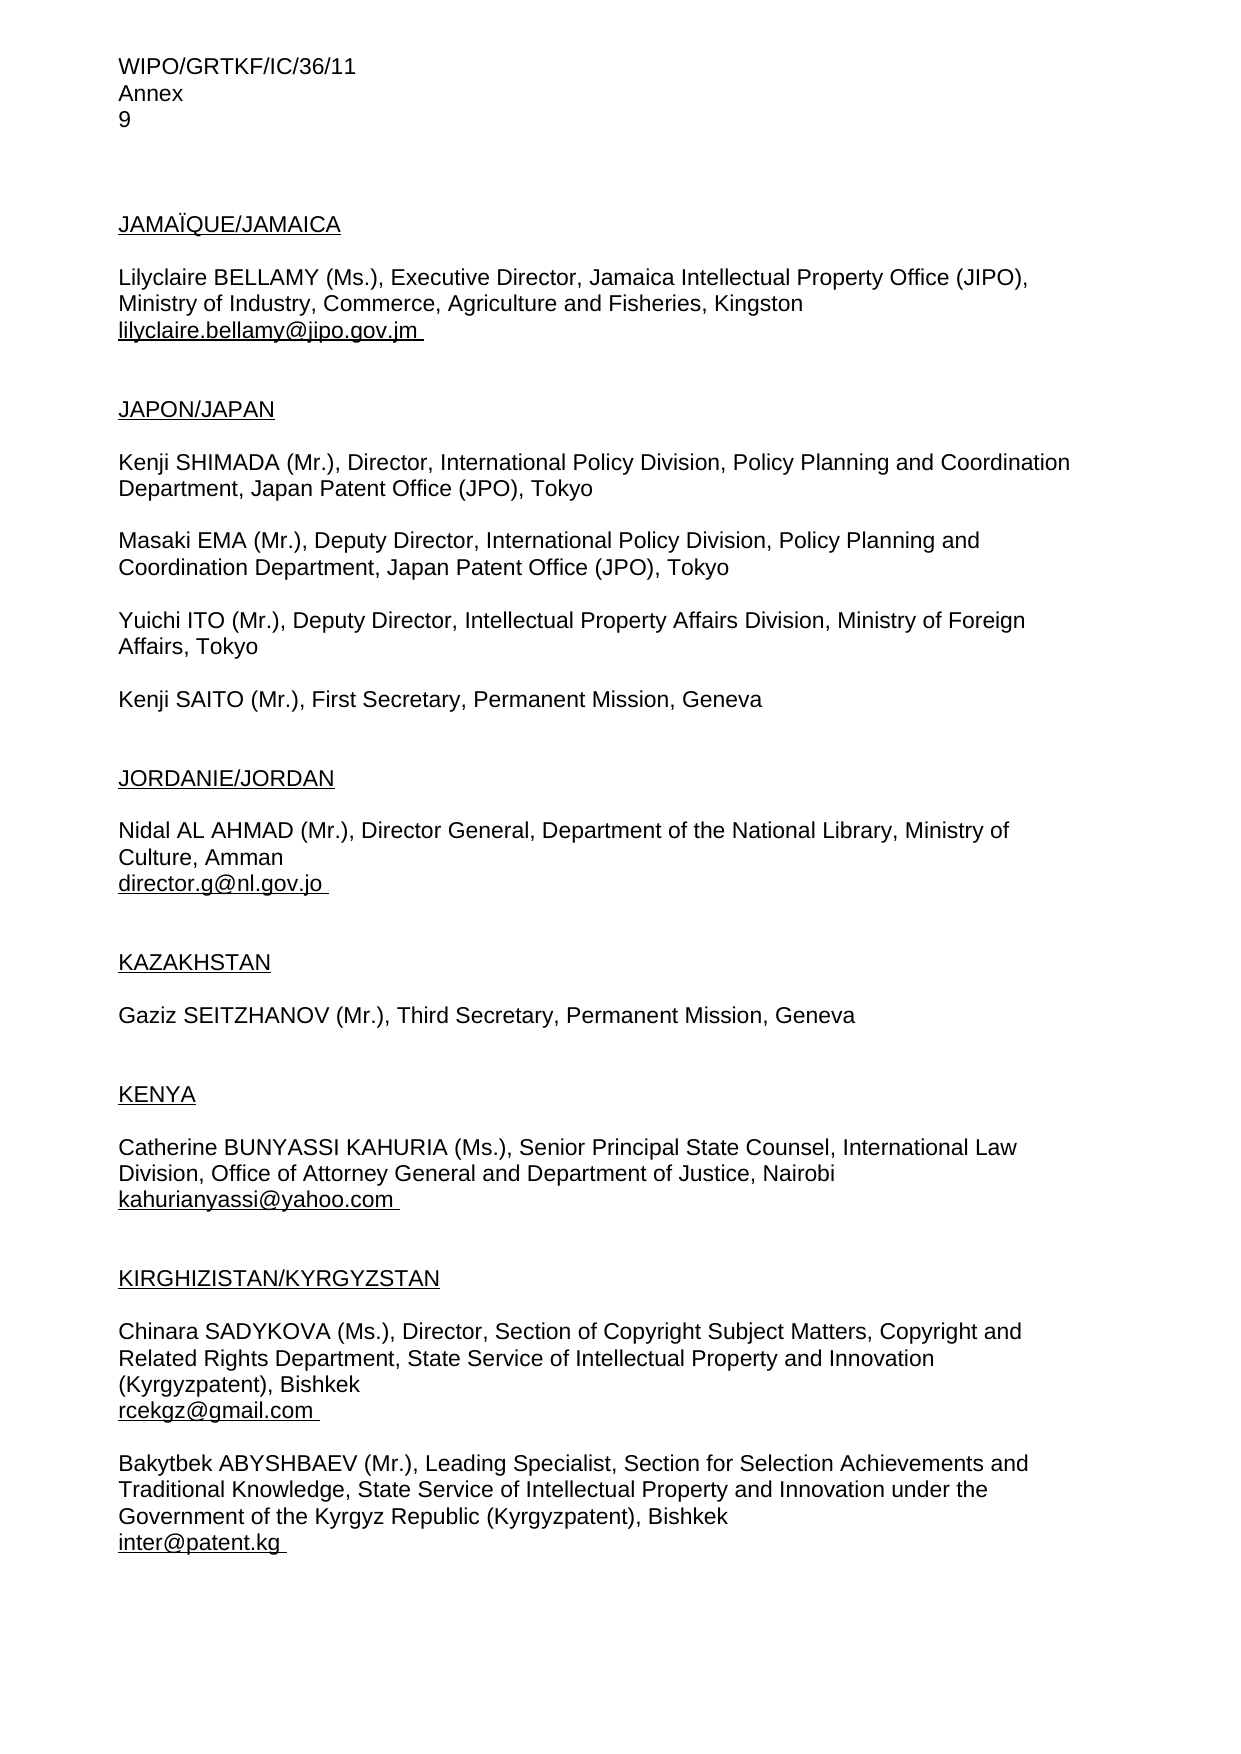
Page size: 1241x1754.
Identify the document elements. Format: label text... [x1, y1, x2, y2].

text Catherine BUNYASSI KAHURIA (Ms.), Senior Principal State Counsel, International Law Division, Office of Attorney General and Department of Justice, Nairobi [118, 1134, 1092, 1186]
text Kenji SAITO (Mr.), First Secretary, Permanent Mission, Geneva [118, 686, 1092, 712]
text JAPON/JAPAN [118, 396, 1092, 422]
text Kenji SHIMADA (Mr.), Director, International Policy Division, Policy Planning and Coordination Department, Japan Patent Office (JPO), Tokyo [118, 448, 1092, 501]
text lilyclaire.bellamy@jipo.gov.jm [118, 317, 1092, 343]
text JAMAÏQUE/JAMAICA [118, 211, 1092, 238]
text rcekgz@gmail.com [118, 1397, 1092, 1423]
text JORDANIE/JORDAN [118, 765, 1092, 791]
text Nidal AL AHMAD (Mr.), Director General, Department of the National Library, Ministry of Culture, Amman [118, 817, 1092, 870]
text Chinara SADYKOVA (Ms.), Director, Section of Copyright Subject Matters, Copyright and Related Rights Department, State Service of Intellectual Property and Innovation (Kyrgyzpatent), Bishkek [118, 1318, 1092, 1397]
text KAZAKHSTAN [118, 949, 1092, 976]
text Lilyclaire BELLAMY (Ms.), Executive Director, Jamaica Intellectual Property Office (JIPO), Ministry of Industry, Commerce, Agriculture and Fisheries, Kingston [118, 264, 1092, 317]
text inter@patent.kg [118, 1529, 1092, 1555]
text director.g@nl.gov.jo [118, 870, 1092, 896]
text KENYA [118, 1081, 1092, 1107]
text KIRGHIZISTAN/KYRGYZSTAN [118, 1265, 1092, 1292]
text Bakytbek ABYSHBAEV (Mr.), Leading Specialist, Section for Selection Achievements and Traditional Knowledge, State Service of Intellectual Property and Innovation under the Government of the Kyrgyz Republic (Kyrgyzpatent), Bishkek [118, 1450, 1092, 1529]
text Yuichi ITO (Mr.), Deputy Director, Intellectual Property Affairs Division, Ministry of Foreign Affairs, Tokyo [118, 607, 1092, 659]
text Gaziz SEITZHANOV (Mr.), Third Secretary, Permanent Mission, Geneva [118, 1002, 1092, 1028]
text Masaki EMA (Mr.), Deputy Director, International Policy Division, Policy Planning and Coordination Department, Japan Patent Office (JPO), Tokyo [118, 527, 1092, 580]
text kahurianyassi@yahoo.com [118, 1186, 1092, 1213]
